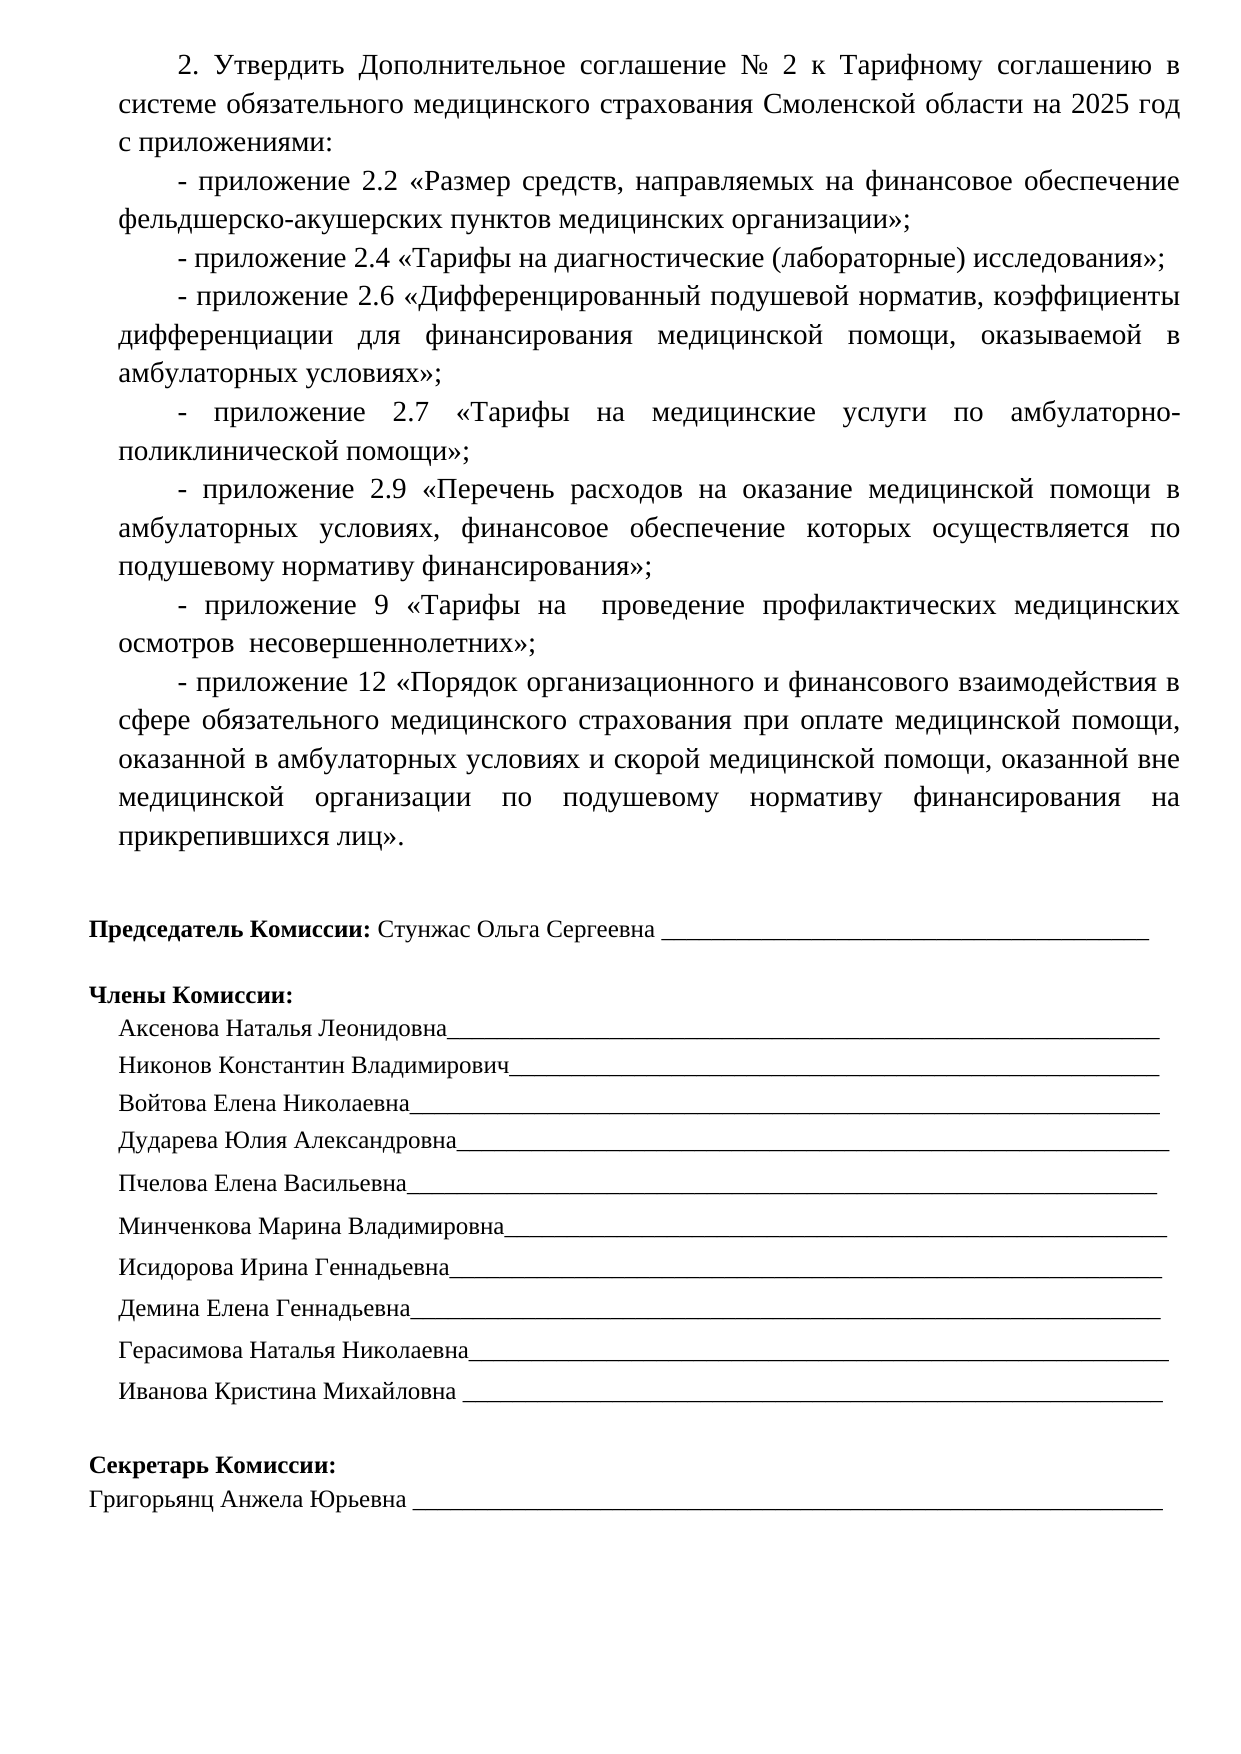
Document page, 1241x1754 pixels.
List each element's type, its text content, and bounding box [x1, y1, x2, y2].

list - приложение 2.4 «Тарифы на диагностические (лабораторные) исследования»; [118, 240, 1181, 273]
list - приложение 2.9 «Перечень расходов на оказание медицинской помощи в амбулаторных условиях, финансовое обеспечение которых осуществляется по подушевому нормативу финансирования»; [118, 471, 1181, 582]
text Дударева Юлия Александровна_________________________________________________________ [118, 1125, 1169, 1153]
list - приложение 2.2 «Размер средств, направляемых на финансовое обеспечение фельдшерско-акушерских пунктов медицинских организации»; [118, 163, 1181, 235]
text Демина Елена Геннадьевна____________________________________________________________ [118, 1293, 1169, 1322]
text Герасимова Наталья Николаевна________________________________________________________ [118, 1335, 1169, 1364]
text Секретарь Комиссии: [88, 1451, 1181, 1479]
text Григорьянц Анжела Юрьевна ____________________________________________________________ [88, 1484, 1181, 1512]
text Аксенова Наталья Леонидовна_________________________________________________________ [118, 1013, 1169, 1042]
text Войтова Елена Николаевна____________________________________________________________ [118, 1088, 1169, 1116]
list - приложение 2.7 «Тарифы на медицинские услуги по амбулаторно-поликлинической помощи»; [118, 394, 1181, 466]
text Пчелова Елена Васильевна____________________________________________________________ [118, 1168, 1169, 1197]
text Минченкова Марина Владимировна_____________________________________________________ [118, 1211, 1169, 1239]
text Председатель Комиссии: Стунжас Ольга Сергеевна _______________________________________ [88, 914, 1181, 943]
text Исидорова Ирина Геннадьевна_________________________________________________________ [118, 1252, 1169, 1281]
list - приложение 12 «Порядок организационного и финансового взаимодействия в сфере обязательного медицинского страхования при оплате медицинской помощи, оказанной в амбулаторных условиях и скорой медицинской помощи, оказанной вне медицинской организации по подушевому нормативу финансирования на прикрепившихся лиц». [118, 664, 1181, 852]
list 2. Утвердить Дополнительное соглашение № 2 к Тарифному соглашению в системе обязательного медицинского страхования Смоленской области на 2025 год с приложениями: [118, 47, 1181, 158]
text Члены Комиссии: [88, 980, 1181, 1009]
text Иванова Кристина Михайловна ________________________________________________________ [118, 1376, 1169, 1405]
list - приложение 2.6 «Дифференцированный подушевой норматив, коэффициенты дифференциации для финансирования медицинской помощи, оказываемой в амбулаторных условиях»; [118, 278, 1181, 389]
text Никонов Константин Владимирович____________________________________________________ [118, 1050, 1169, 1079]
list - приложение 9 «Тарифы на проведение профилактических медицинских осмотров несовершеннолетних»; [118, 587, 1181, 659]
